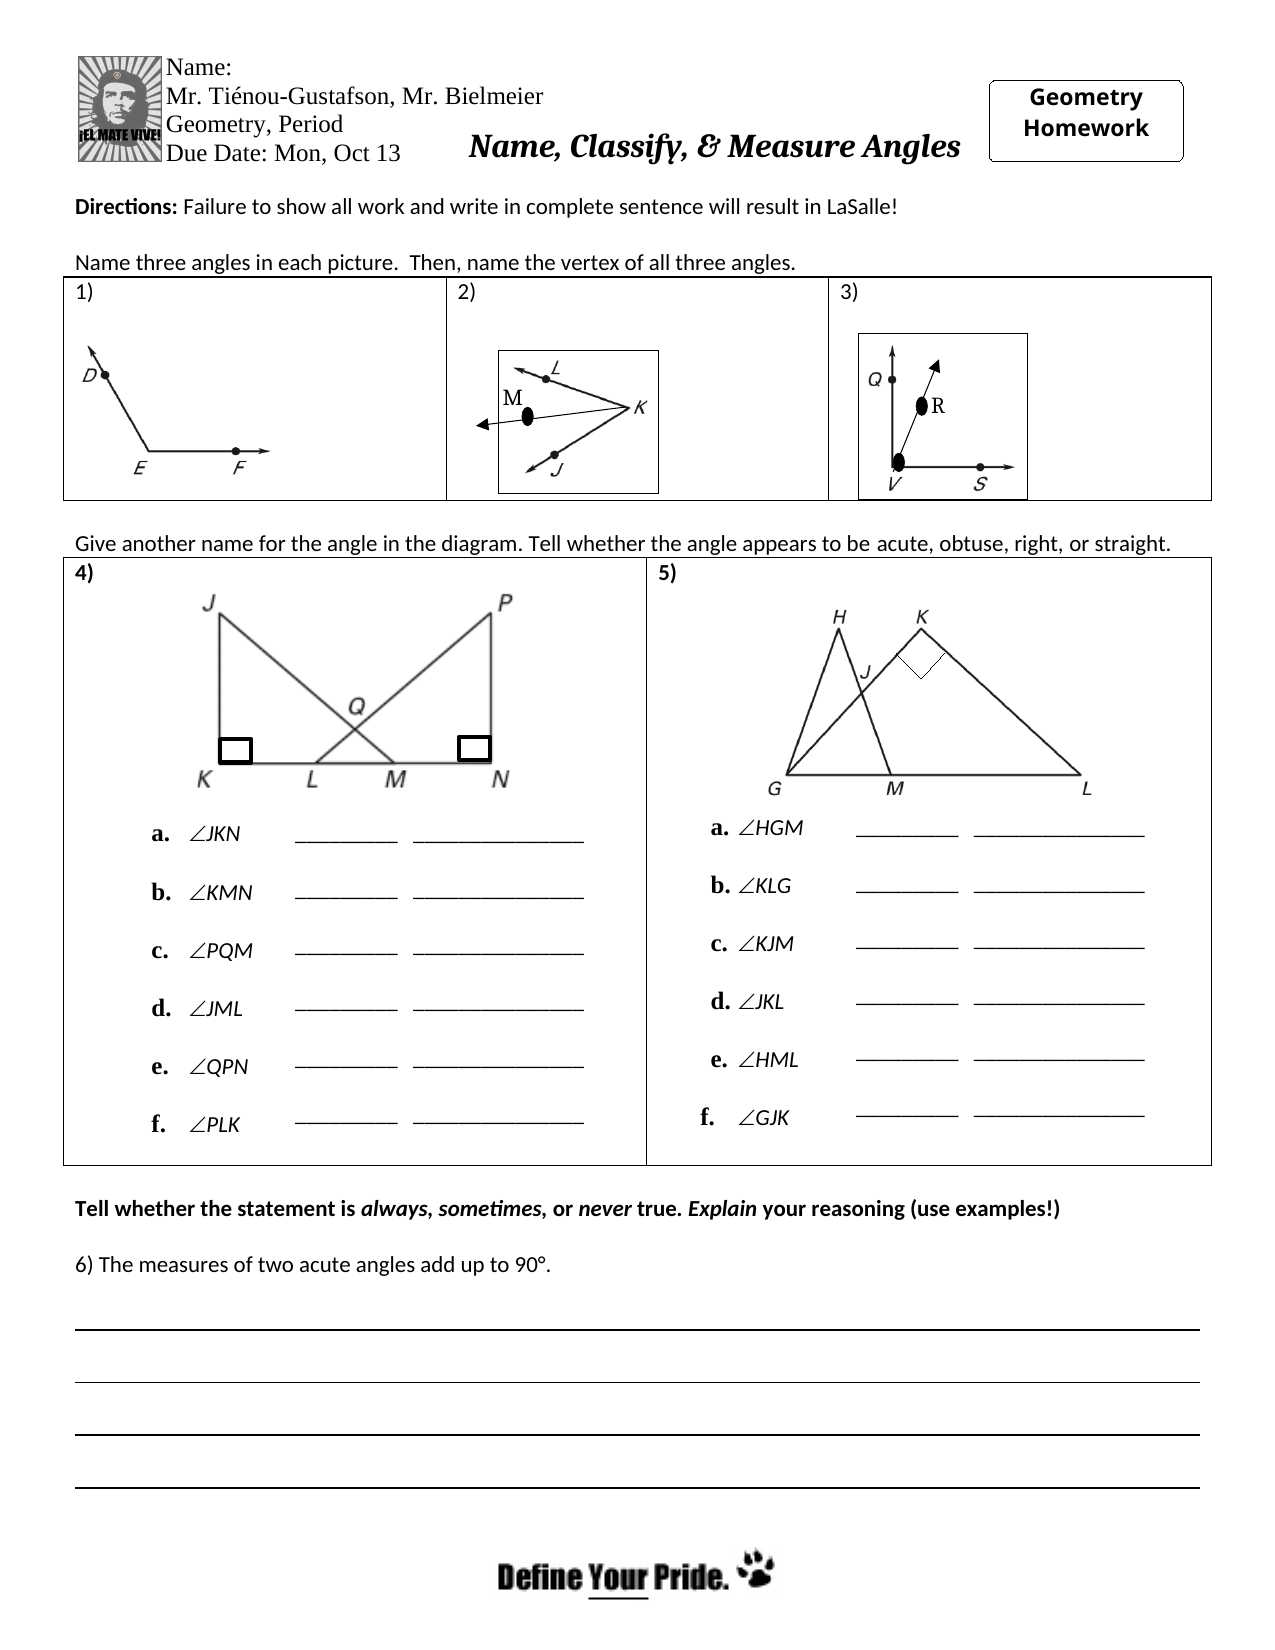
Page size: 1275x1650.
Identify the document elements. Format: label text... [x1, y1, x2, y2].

picture [197, 586, 514, 791]
text Name, Classify, & Measure Angles [469, 128, 1200, 166]
table_header 2) [447, 278, 828, 500]
picture [78, 56, 162, 162]
table_header 5) [647, 558, 1211, 1165]
text Give another name for the angle in the diagram. Tell whether the angle appears to be acute, obtuse, right, or straight. [75, 529, 1200, 557]
table_header 1) [64, 278, 446, 500]
text Directions: Failure to show all work and write in complete sentence will result in LaSalle! [75, 192, 1200, 220]
picture [493, 1546, 783, 1603]
table_header 3) [829, 278, 1211, 500]
picture [75, 333, 278, 488]
text Name three angles in each picture. Then, name the vertex of all three angles. [75, 248, 1200, 276]
table_header 4) [64, 558, 646, 1165]
text Tell whether the statement is always, sometimes, or never true. Explain your reasoning (use examples!) [75, 1194, 1200, 1222]
text 6) The measures of two acute angles add up to 90°. [75, 1251, 1200, 1278]
picture [758, 586, 1100, 812]
